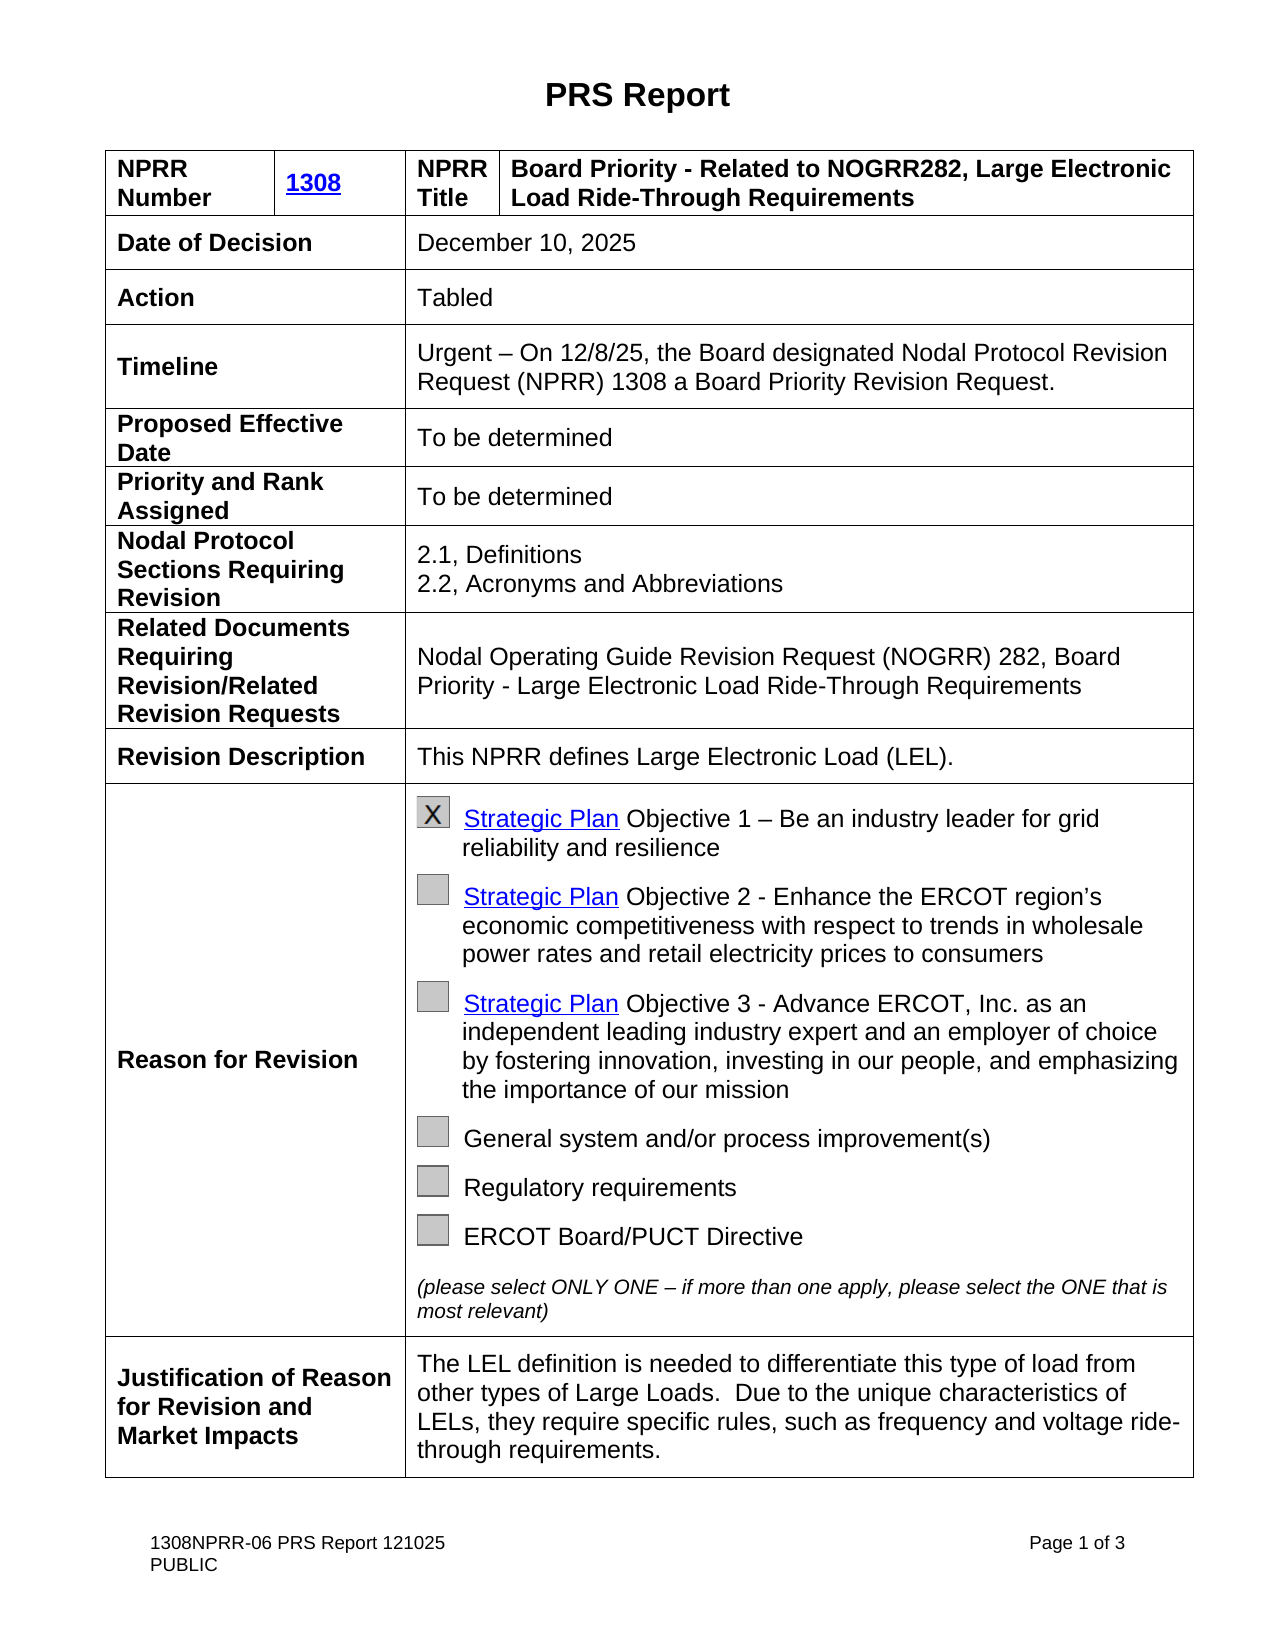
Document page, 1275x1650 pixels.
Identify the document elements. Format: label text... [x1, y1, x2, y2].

table_cell Tabled [406, 270, 1193, 324]
table_cell 2.1, Definitions 2.2, Acronyms and Abbreviations [406, 526, 1193, 612]
table_cell Action [106, 270, 405, 324]
table_cell Date of Decision [106, 216, 405, 269]
table_cell This NPRR defines Large Electronic Load (LEL). [406, 729, 1193, 783]
table_header NPRR Title [406, 151, 499, 214]
table_cell Related Documents Requiring Revision/Related Revision Requests [106, 613, 405, 728]
table_cell Priority and Rank Assigned [106, 467, 405, 525]
table_cell The LEL definition is needed to differentiate this type of load from other types of Large Loads. Due to the unique characteristics of LELs, they require specific rules, such as frequency and voltage ride-through requirements. [406, 1337, 1193, 1477]
table_cell Justification of Reason for Revision and Market Impacts [106, 1337, 405, 1477]
table_header 1308 [275, 151, 405, 214]
table_cell Reason for Revision [106, 784, 405, 1336]
table_cell To be determined [406, 409, 1193, 466]
picture [416, 796, 450, 828]
table_cell December 10, 2025 [406, 216, 1193, 269]
table_cell Urgent – On 12/8/25, the Board designated Nodal Protocol Revision Request (NPRR) 1308 a Board Priority Revision Request. [406, 325, 1193, 408]
table_cell Strategic Plan Objective 1 – Be an industry leader for grid reliability and resilience Strategic Plan Objective 2 - Enhance the ERCOT region’s economic competitiveness with respect to trends in wholesale power rates and retail electricity prices to consumers Strategic Plan Objective 3 - Advance ERCOT, Inc. as an independent leading industry expert and an employer of choice by fostering innovation, investing in our people, and emphasizing the importance of our mission General system and/or process improvement(s) Regulatory requirements ERCOT Board/PUCT Directive (please select ONLY ONE – if more than one apply, please select the ONE that is most relevant) [406, 784, 1193, 1336]
table_cell Nodal Protocol Sections Requiring Revision [106, 526, 405, 612]
table_cell Timeline [106, 325, 405, 408]
table_cell Nodal Operating Guide Revision Request (NOGRR) 282, Board Priority - Large Electronic Load Ride-Through Requirements [406, 613, 1193, 728]
table_cell To be determined [406, 467, 1193, 525]
table_cell Proposed Effective Date [106, 409, 405, 466]
table_header NPRR Number [106, 151, 274, 214]
table_header Board Priority - Related to NOGRR282, Large Electronic Load Ride-Through Requirements [500, 151, 1193, 214]
table_cell Revision Description [106, 729, 405, 783]
